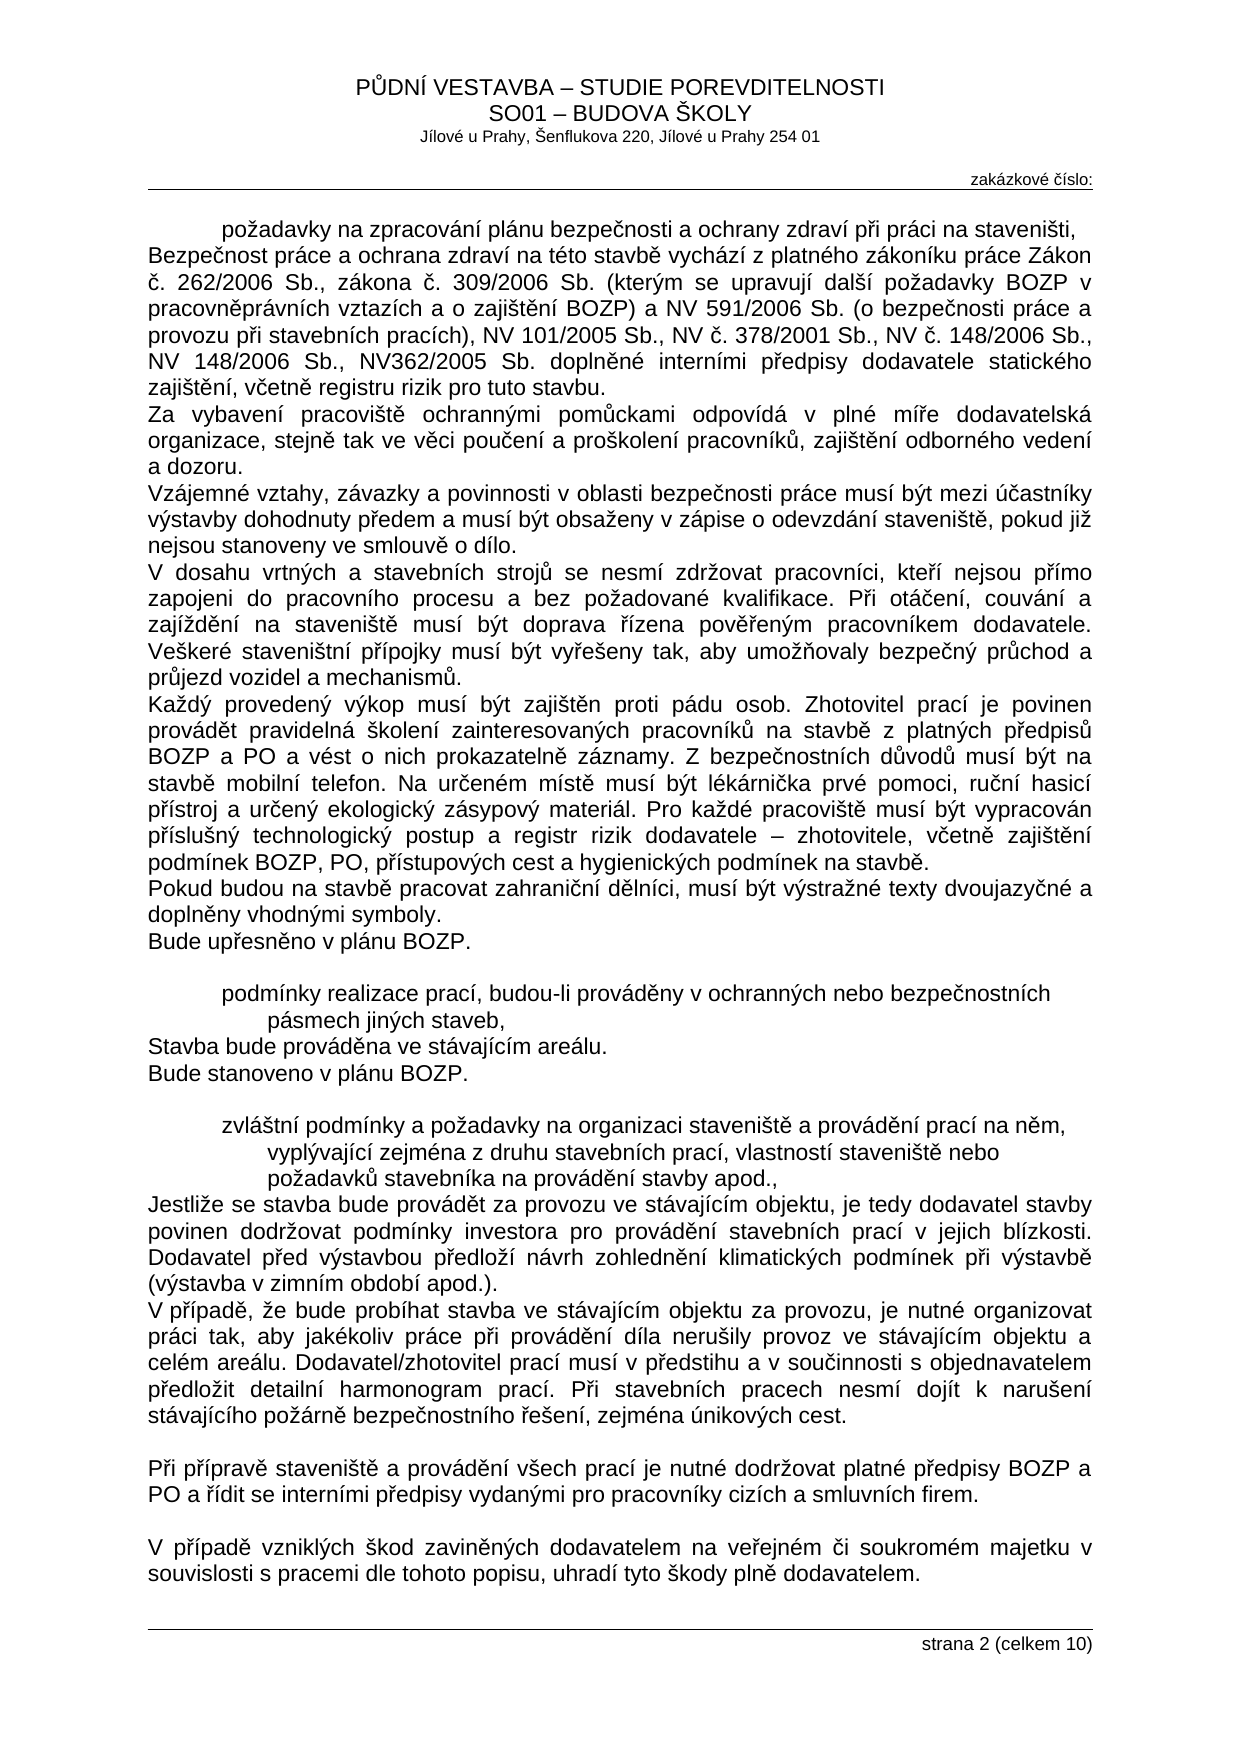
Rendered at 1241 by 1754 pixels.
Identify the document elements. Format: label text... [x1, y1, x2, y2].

text požadavky na zpracování plánu bezpečnosti a ochrany zdraví při práci na staveništi, [221, 216, 1093, 242]
text Vzájemné vztahy, závazky a povinnosti v oblasti bezpečnosti práce musí být mezi účastníky výstavby dohodnuty předem a musí být obsaženy v zápise o odevzdání staveniště, pokud již nejsou stanoveny ve smlouvě o dílo. [148, 480, 1093, 559]
text Při přípravě staveniště a provádění všech prací je nutné dodržovat platné předpisy BOZP a PO a řídit se interními předpisy vydanými pro pracovníky cizích a smluvních firem. [148, 1455, 1093, 1507]
text Jestliže se stavba bude provádět za provozu ve stávajícím objektu, je tedy dodavatel stavby povinen dodržovat podmínky investora pro provádění stavebních prací v jejich blízkosti. Dodavatel před výstavbou předloží návrh zohlednění klimatických podmínek při výstavbě (výstavba v zimním období apod.). [148, 1191, 1093, 1297]
text podmínky realizace prací, budou-li prováděny v ochranných nebo bezpečnostních pásmech jiných staveb, [221, 980, 1093, 1033]
text V případě, že bude probíhat stavba ve stávajícím objektu za provozu, je nutné organizovat práci tak, aby jakékoliv práce při provádění díla nerušily provoz ve stávajícím objektu a celém areálu. Dodavatel/zhotovitel prací musí v předstihu a v součinnosti s objednavatelem předložit detailní harmonogram prací. Při stavebních pracech nesmí dojít k narušení stávajícího požárně bezpečnostního řešení, zejména únikových cest. [148, 1297, 1093, 1428]
text Stavba bude prováděna ve stávajícím areálu. [148, 1033, 1093, 1059]
text V případě vzniklých škod zaviněných dodavatelem na veřejném či soukromém majetku v souvislosti s pracemi dle tohoto popisu, uhradí tyto škody plně dodavatelem. [148, 1534, 1093, 1587]
text Bezpečnost práce a ochrana zdraví na této stavbě vychází z platného zákoníku práce Zákon č. 262/2006 Sb., zákona č. 309/2006 Sb. (kterým se upravují další požadavky BOZP v pracovněprávních vztazích a o zajištění BOZP) a NV 591/2006 Sb. (o bezpečnosti práce a provozu při stavebních pracích), NV 101/2005 Sb., NV č. 378/2001 Sb., NV č. 148/2006 Sb., NV 148/2006 Sb., NV362/2005 Sb. doplněné interními předpisy dodavatele statického zajištění, včetně registru rizik pro tuto stavbu. [148, 242, 1093, 401]
text zvláštní podmínky a požadavky na organizaci staveniště a provádění prací na něm, vyplývající zejména z druhu stavebních prací, vlastností staveniště nebo požadavků stavebníka na provádění stavby apod., [221, 1112, 1093, 1191]
text Bude upřesněno v plánu BOZP. [148, 928, 1093, 954]
text V dosahu vrtných a stavebních strojů se nesmí zdržovat pracovníci, kteří nejsou přímo zapojeni do pracovního procesu a bez požadované kvalifikace. Při otáčení, couvání a zajíždění na staveniště musí být doprava řízena pověřeným pracovníkem dodavatele. Veškeré staveništní přípojky musí být vyřešeny tak, aby umožňovaly bezpečný průchod a průjezd vozidel a mechanismů. [148, 559, 1093, 691]
text Za vybavení pracoviště ochrannými pomůckami odpovídá v plné míře dodavatelská organizace, stejně tak ve věci poučení a proškolení pracovníků, zajištění odborného vedení a dozoru. [148, 401, 1093, 480]
text Pokud budou na stavbě pracovat zahraniční dělníci, musí být výstražné texty dvoujazyčné a doplněny vhodnými symboly. [148, 875, 1093, 928]
text Bude stanoveno v plánu BOZP. [148, 1059, 1093, 1086]
text Každý provedený výkop musí být zajištěn proti pádu osob. Zhotovitel prací je povinen provádět pravidelná školení zainteresovaných pracovníků na stavbě z platných předpisů BOZP a PO a vést o nich prokazatelně záznamy. Z bezpečnostních důvodů musí být na stavbě mobilní telefon. Na určeném místě musí být lékárnička prvé pomoci, ruční hasicí přístroj a určený ekologický zásypový materiál. Pro každé pracoviště musí být vypracován příslušný technologický postup a registr rizik dodavatele – zhotovitele, včetně zajištění podmínek BOZP, PO, přístupových cest a hygienických podmínek na stavbě. [148, 691, 1093, 875]
